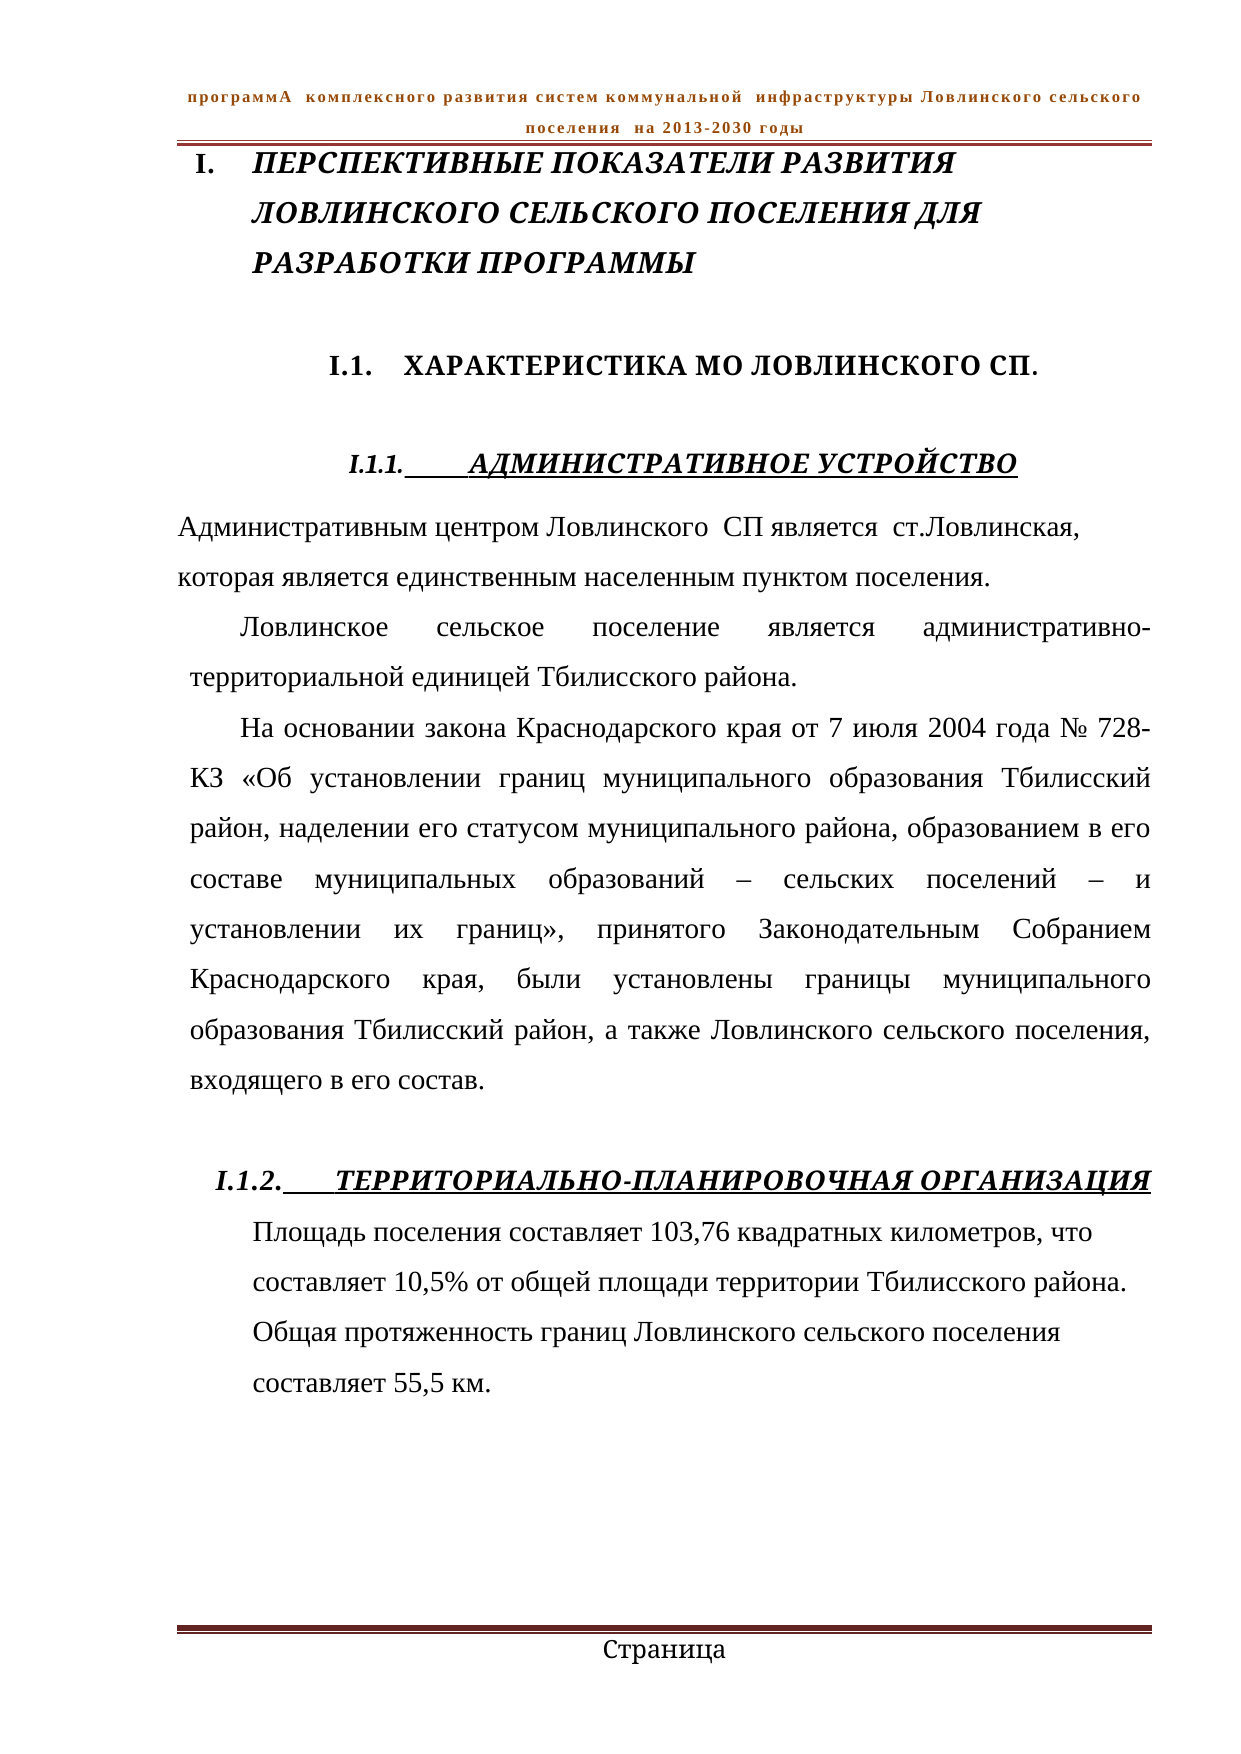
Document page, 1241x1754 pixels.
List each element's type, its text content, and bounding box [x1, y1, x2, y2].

text Административным центром Ловлинского СП является ст.Ловлинская, которая является единственным населенным пунктом поселения. [177, 509, 1152, 592]
list Территориально-планировочная организация [215, 1163, 1152, 1197]
list Характеристика МО Ловлинского СП. [215, 348, 1152, 382]
text Ловлинское сельское поселение является административно-территориальной единицей Тбилисского района. [189, 609, 1152, 693]
list Административное устройство [215, 449, 1152, 481]
text На основании закона Краснодарского края от 7 июля 2004 года № 728-КЗ «Об установлении границ муниципального образования Тбилисский район, наделении его статусом муниципального района, образованием в его составе муниципальных образований – сельских поселений – и установлении их границ», принятого Законодательным Собранием Краснодарского края, были установлены границы муниципального образования Тбилисский район, а также Ловлинского сельского поселения, входящего в его состав. [189, 710, 1152, 1096]
list Перспективные показатели развития Ловлинского сельского поселения для разработки программы [215, 146, 1152, 281]
list Площадь поселения составляет 103,76 квадратных километров, что составляет 10,5% от общей площади территории Тбилисского района. Общая протяженность границ Ловлинского сельского поселения составляет 55,5 км. [252, 1214, 1152, 1398]
